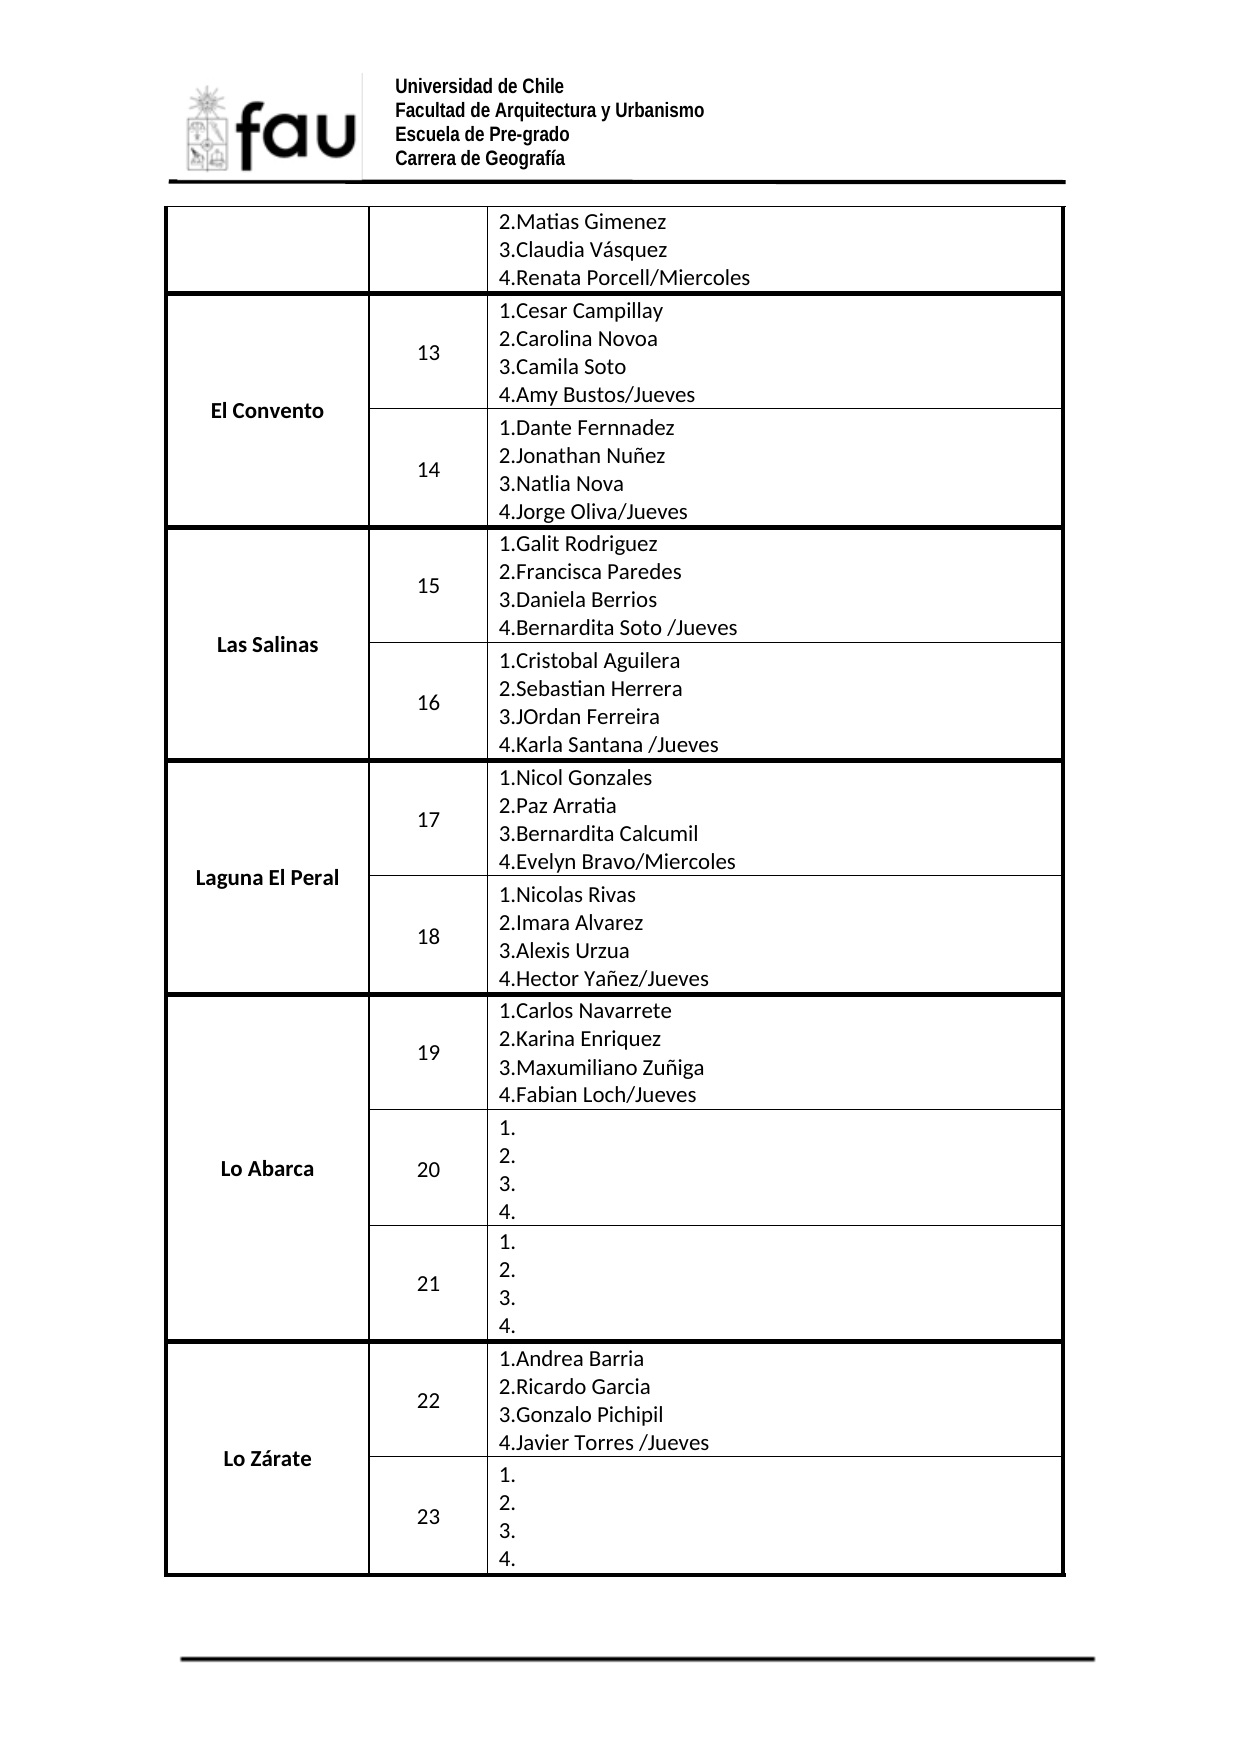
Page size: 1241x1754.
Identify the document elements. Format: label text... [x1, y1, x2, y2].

table_cell 1.Lucas Bennet 2.Matias Gimenez 3.Claudia Vásquez 4.Renata Porcell/Miercoles [488, 207, 1061, 291]
table_cell 1.Nicol Gonzales 2.Paz Arratia 3.Bernardita Calcumil 4.Evelyn Bravo/Miercoles [488, 763, 1061, 875]
table_cell 1.Andrea Barria 2.Ricardo Garcia 3.Gonzalo Pichipil 4.Javier Torres /Jueves [488, 1344, 1061, 1456]
picture [177, 1656, 1099, 1664]
table_cell 1.Carlos Navarrete 2.Karina Enriquez 3.Maxumiliano Zuñiga 4.Fabian Loch/Jueves [488, 997, 1061, 1109]
table_cell 1.Cesar Campillay 2.Carolina Novoa 3.Camila Soto 4.Amy Bustos/Jueves [488, 296, 1061, 408]
table_cell Lo Abarca [168, 997, 368, 1339]
table_cell 1.Nicolas Rivas 2.Imara Alvarez 3.Alexis Urzua 4.Hector Yañez/Jueves [488, 876, 1061, 992]
table_cell 16 [370, 643, 487, 758]
table_cell 1.Cristobal Aguilera 2.Sebastian Herrera 3.JOrdan Ferreira 4.Karla Santana /Jueves [488, 643, 1061, 758]
table_cell 15 [370, 530, 487, 642]
table_cell Las Salinas [168, 530, 368, 758]
table_cell 17 [370, 763, 487, 875]
table_cell 19 [370, 997, 487, 1109]
table_cell Lo Zárate [168, 1344, 368, 1573]
table_cell 1. 2. 3. 4. [488, 1226, 1061, 1339]
table_cell 12 [370, 207, 487, 291]
table_cell El Convento [168, 296, 368, 525]
table_cell 13 [370, 296, 487, 408]
picture [177, 73, 364, 182]
table_cell 1. 2. 3. 4. [488, 1457, 1061, 1573]
table_cell 1.Dante Fernnadez 2.Jonathan Nuñez 3.Natlia Nova 4.Jorge Oliva/Jueves [488, 409, 1061, 525]
table_cell 18 [370, 876, 487, 992]
table_cell 20 [370, 1110, 487, 1225]
table_cell 22 [370, 1344, 487, 1456]
table_cell 1.Galit Rodriguez 2.Francisca Paredes 3.Daniela Berrios 4.Bernardita Soto /Jueves [488, 530, 1061, 642]
table_cell 21 [370, 1226, 487, 1339]
table_cell Laguna El Peral [168, 763, 368, 992]
table_cell 23 [370, 1457, 487, 1573]
table_cell 14 [370, 409, 487, 525]
table_cell 1. 2. 3. 4. [488, 1110, 1061, 1225]
